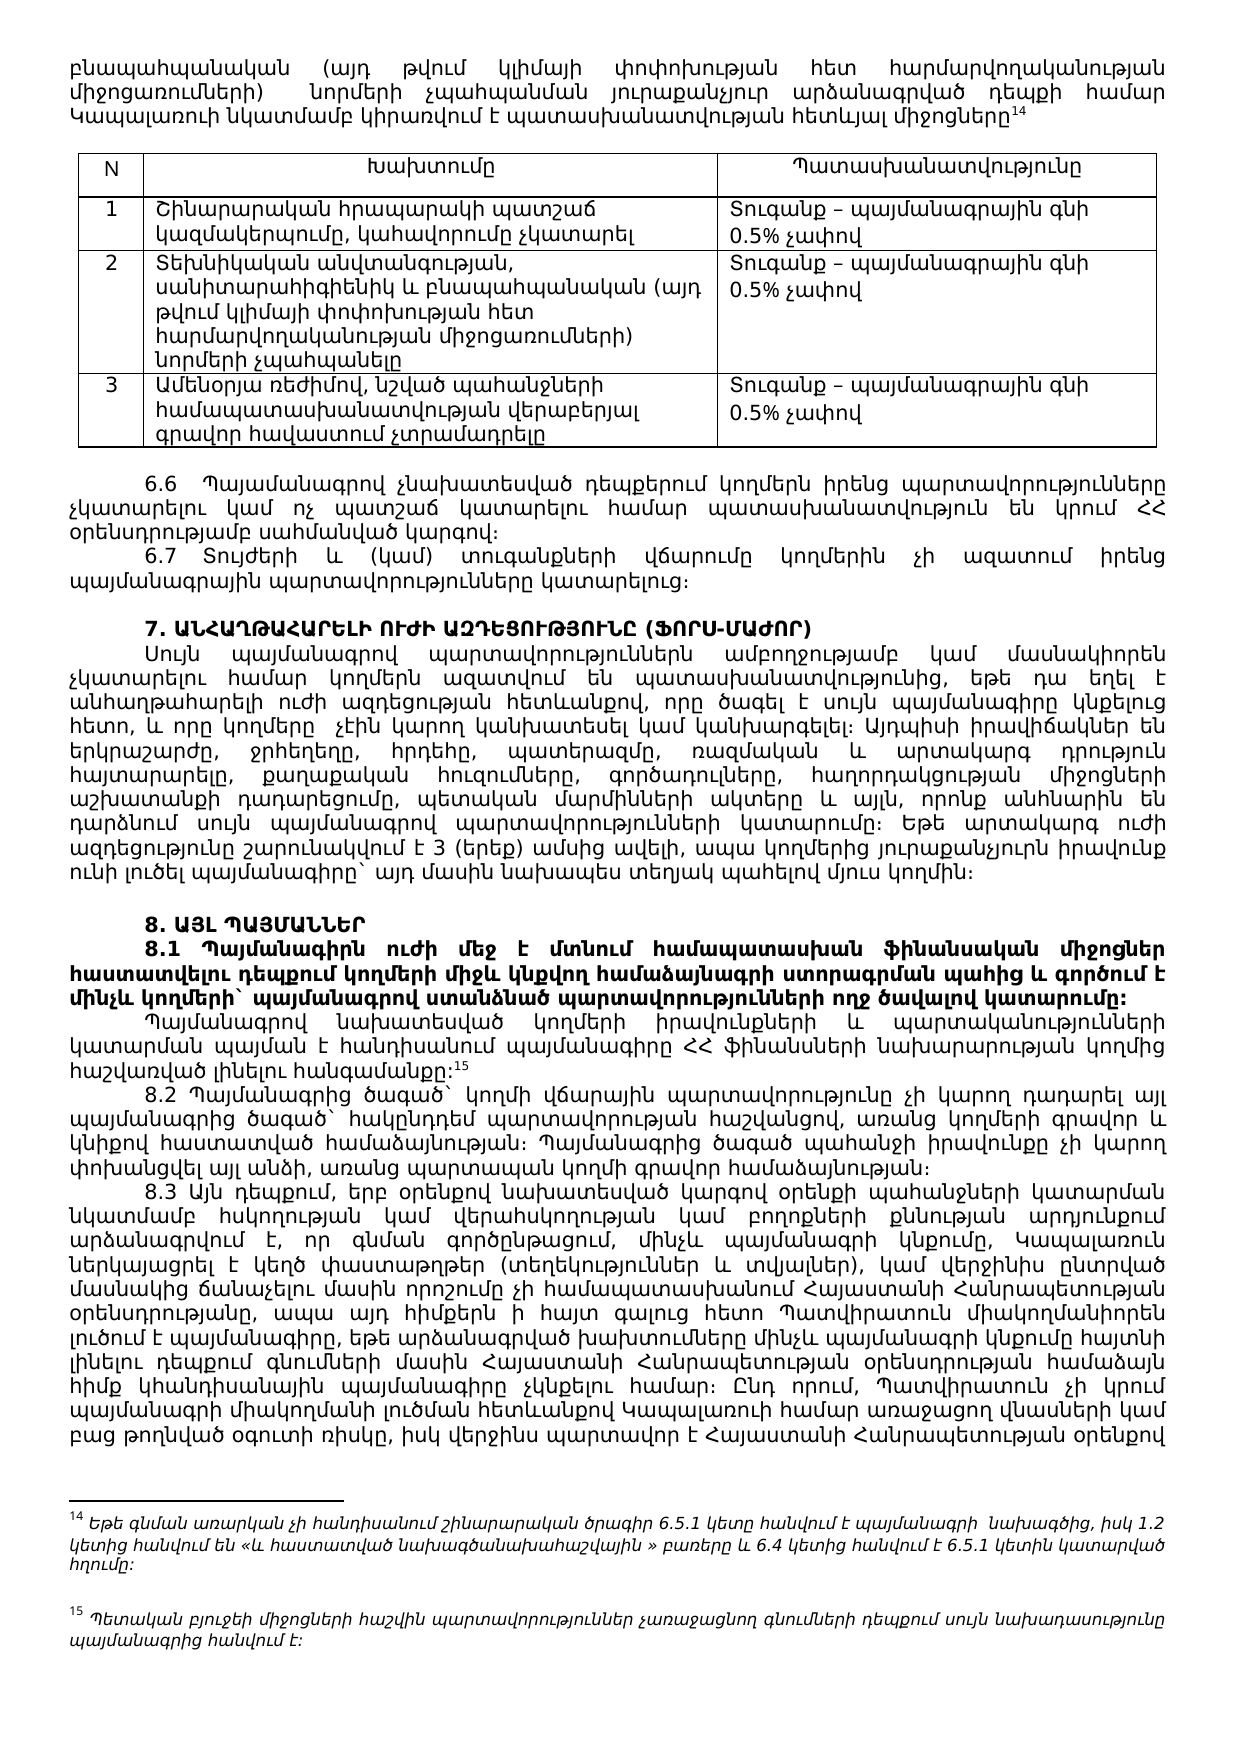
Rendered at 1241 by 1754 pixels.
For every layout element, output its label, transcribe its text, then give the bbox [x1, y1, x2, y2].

table_cell Տուգանք – պայմանագրային գնի 0.5% չափով [718, 251, 1156, 372]
table_cell 2 [79, 251, 143, 372]
text 6.7 Տույժերի և (կամ) տուգանքների վճարումը կողմերին չի ազատում իրենց պայմանագրային պարտավորությունները կատարելուց։ [69, 544, 1167, 593]
text 6.6 Պայամանագրով չնախատեսված դեպքերում կողմերն իրենց պարտավորությունները չկատարելու կամ ոչ պատշաճ կատարելու համար պատասխանատվություն են կրում ՀՀ օրենսդրությամբ սահմանված կարգով։ [69, 472, 1167, 544]
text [69, 56, 1167, 128]
text 8.2 Պայմանագրից ծագած` կողմի վճարային պարտավորությունը չի կարող դադարել այլ պայմանագրից ծագած` հակընդդեմ պարտավորության հաշվանցով, առանց կողմերի գրավոր և կնիքով հաստատված համաձայնության։ Պայմանագրից ծագած պահանջի իրավունքը չի կարող փոխանցվել այլ անձի, առանց պարտապան կողմի գրավոր համաձայնության։ [69, 1083, 1167, 1180]
table_cell Տեխնիկական անվտանգության, սանիտարահիգիենիկ և բնապահպանական (այդ թվում կլիմայի փոփոխության հետ հարմարվողականության միջոցառումների) նորմերի չպահպանելը [144, 251, 717, 372]
table_cell Տուգանք – պայմանագրային գնի 0.5% չափով [718, 198, 1156, 250]
table_cell Տուգանք – պայմանագրային գնի 0.5% չափով [718, 374, 1156, 446]
table_cell Շինարարական հրապարակի պատշաճ կազմակերպումը, կահավորումը չկատարել [144, 198, 717, 250]
text 8. ԱՅԼ ՊԱՅՄԱՆՆԵՐ [69, 913, 1167, 937]
table_cell Ամենօրյա ռեժիմով, նշված պահանջների համապատասխանատվության վերաբերյալ գրավոր հավաստում չտրամադրելը [144, 374, 717, 446]
text Սույն պայմանագրով պարտավորություններն ամբողջությամբ կամ մասնակիորեն չկատարելու համար կողմերն ազատվում են պատասխանատվությունից, եթե դա եղել է անհաղթահարելի ուժի ազդեցության հետևանքով, որը ծագել է սույն պայմանագիրը կնքելուց հետո, և որը կողմերը չէին կարող կանխատեսել կամ կանխարգելել։ Այդպիսի իրավիճակներ են երկրաշարժը, ջրհեղեղը, հրդեհը, պատերազմը, ռազմական և արտակարգ դրություն հայտարարելը, քաղաքական հուզումները, գործադուլները, հաղորդակցության միջոցների աշխատանքի դադարեցումը, պետական մարմինների ակտերը և այլն, որոնք անհնարին են դարձնում սույն պայմանագրով պարտավորությունների կատարումը։ Եթե արտակարգ ուժի ազդեցությունը շարունակվում է 3 (երեք) ամսից ավելի, ապա կողմերից յուրաքանչյուրն իրավունք ունի լուծել պայմանագիրը` այդ մասին նախապես տեղյակ պահելով մյուս կողմին։ [69, 642, 1167, 884]
text 7. ԱՆՀԱՂԹԱՀԱՐԵԼԻ ՈՒԺԻ ԱԶԴԵՑՈՒԹՅՈՒՆԸ (ՖՈՐՍ-ՄԱԺՈՐ) [69, 617, 1167, 642]
table_cell 1 [79, 198, 143, 250]
table_header N [79, 154, 143, 196]
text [69, 1180, 1167, 1447]
text Պայմանագրով նախատեսված կողմերի իրավունքների և պարտականությունների կատարման պայման է հանդիսանում պայմանագիրը ՀՀ ֆինանսների նախարարության կողմից հաշվառված լինելու հանգամանքը: [69, 1010, 1167, 1083]
table_header Խախտումը [144, 154, 717, 196]
text 8.1 Պայմանագիրն ուժի մեջ է մտնում համապատասխան ֆինանսական միջոցներ հաստատվելու դեպքում կողմերի միջև կնքվող համաձայնագրի ստորագրման պահից և գործում է մինչև կողմերի` պայմանագրով ստանձնած պարտավորությունների ողջ ծավալով կատարումը: [69, 937, 1167, 1010]
table_cell 3 [79, 374, 143, 446]
table_header Պատասխանատվությունը [718, 154, 1156, 196]
